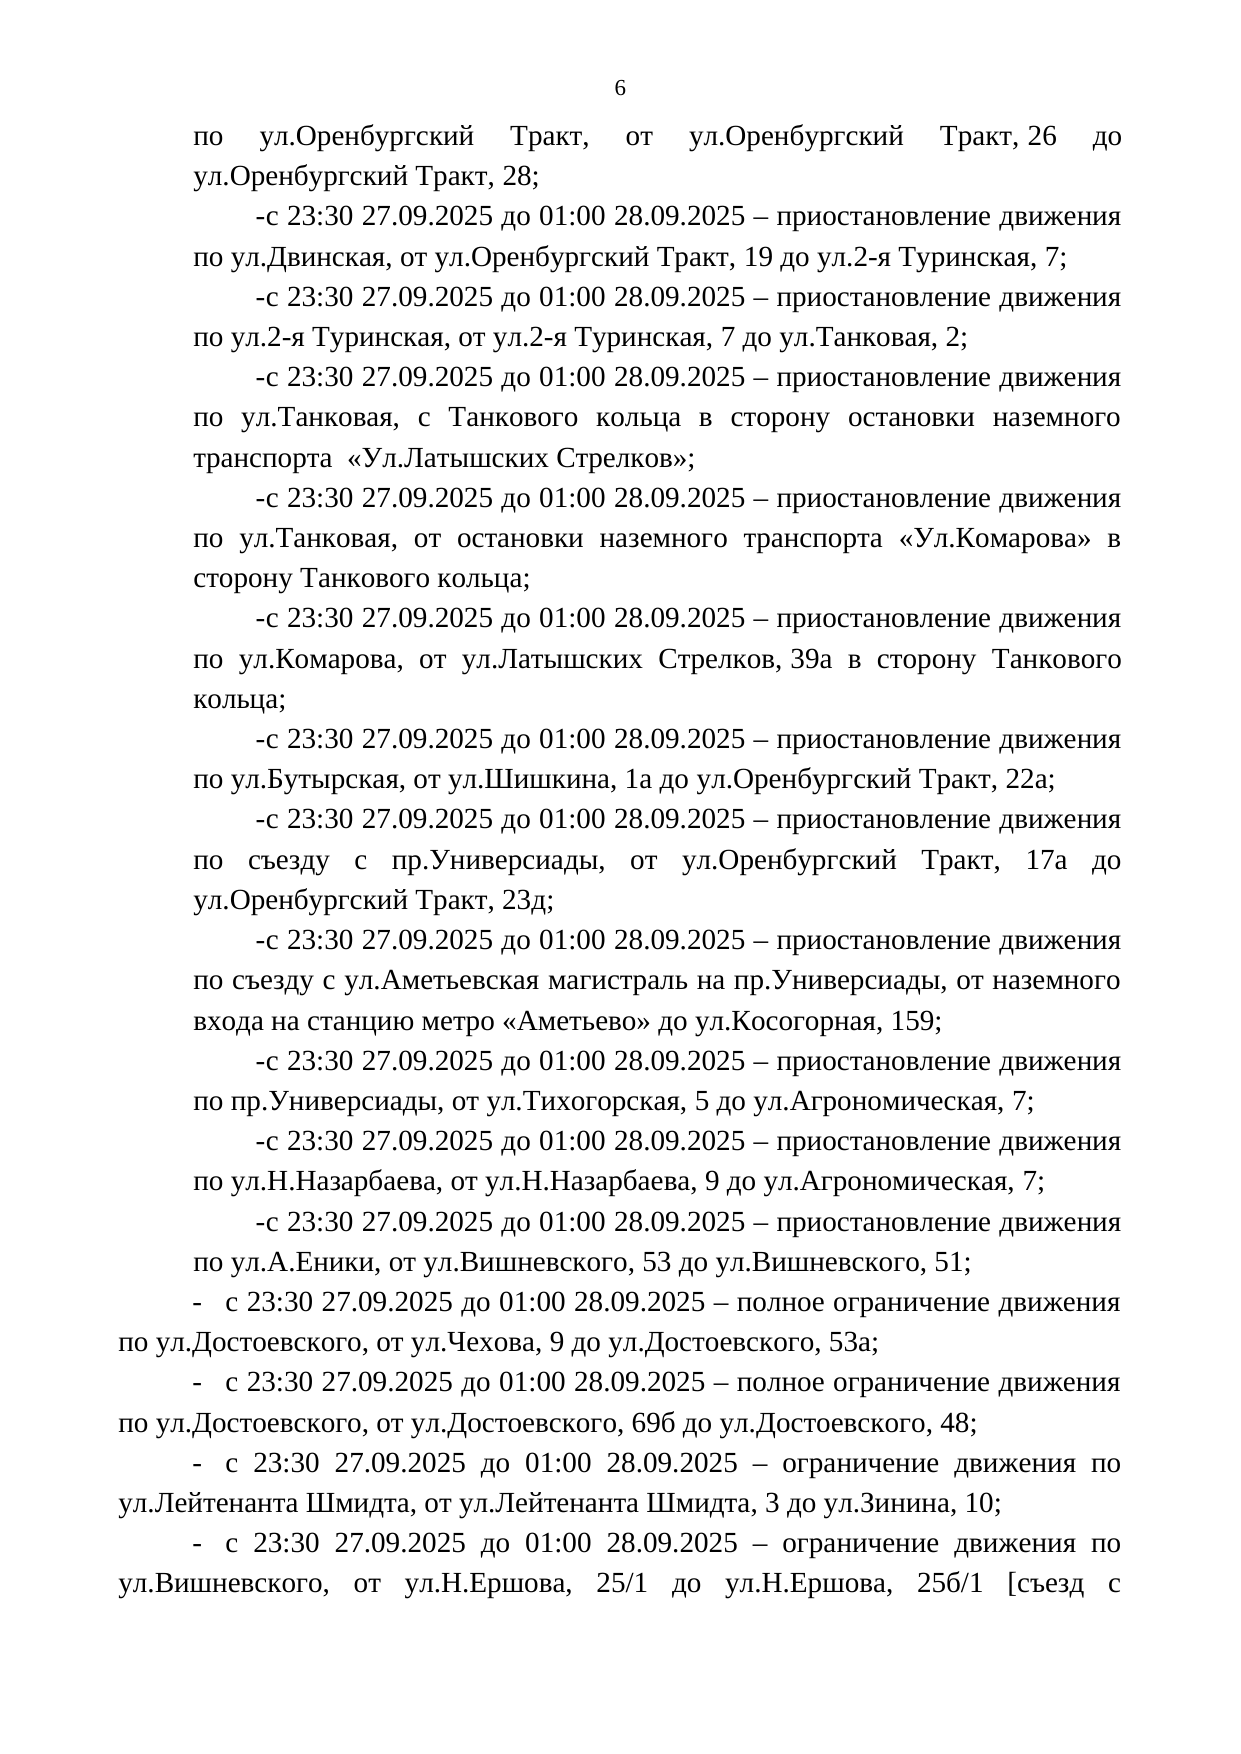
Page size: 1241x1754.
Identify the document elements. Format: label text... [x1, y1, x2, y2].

list с 23:30 27.09.2025 до 01:00 28.09.2025 – приостановление движения по съезду с ул.Аметьевская магистраль на пр.Универсиады, от наземного входа на станцию метро «Аметьево» до ул.Косогорная, 159; [193, 922, 1122, 1036]
list с 23:30 27.09.2025 до 01:00 28.09.2025 – приостановление движения по ул.Танковая, с Танкового кольца в сторону остановки наземного транспорта «Ул.Латышских Стрелков»; [193, 359, 1122, 473]
list с 23:30 27.09.2025 до 01:00 28.09.2025 – приостановление движения по ул.А.Еники, от ул.Вишневского, 53 до ул.Вишневского, 51; [193, 1204, 1122, 1277]
list с 23:30 27.09.2025 до 01:00 28.09.2025 – приостановление движения по ул.Бутырская, от ул.Шишкина, 1а до ​ул.Оренбургский Тракт, 22а; [193, 721, 1122, 795]
list с 23:30 27.09.2025 до 01:00 28.09.2025 – полное ограничение движения по ул.Достоевского, от ул.Чехова, 9 до ул.Достоевского, 53а; [118, 1284, 1122, 1358]
list с 23:30 27.09.2025 до 01:00 28.09.2025 – приостановление движения по ул.Двинская, от ул.Оренбургский Тракт, 19 до ул.2-я Туринская, 7; [193, 198, 1122, 272]
list с 23:30 27.09.2025 до 01:00 28.09.2025 – приостановление движения по ул.Н.Назарбаева, от ул.Н.Назарбаева, 9 до ул.Агрономическая, 7; [193, 1123, 1122, 1197]
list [118, 1525, 1122, 1599]
list с 23:30 27.09.2025 до 01:00 28.09.2025 – приостановление движения по ул.Комарова, от ул.Латышских Стрелков, 39а в сторону Танкового кольца; [193, 601, 1122, 714]
list с 23:30 27.09.2025 до 01:00 28.09.2025 – полное ограничение движения по ул.Достоевского, от ул.Достоевского, 69б до ул.Достоевского, 48; [118, 1364, 1122, 1438]
list с 23:30 27.09.2025 до 01:00 28.09.2025 – приостановление движения по пр.Универсиады, от ул.Тихогорская, 5 до ул.Агрономическая, 7; [193, 1043, 1122, 1117]
list с 23:30 27.09.2025 до 01:00 28.09.2025 – приостановление движения по съезду с пр.Универсиады, от ул.Оренбургский Тракт, 17а до ул.Оренбургский Тракт, 23д; [193, 802, 1122, 916]
list с 23:30 27.09.2025 до 01:00 28.09.2025 – приостановление движения по ул.2-я Туринская, от ул.2-я Туринская, 7 до ул.Танковая, 2; [193, 279, 1122, 353]
list с 23:30 27.09.2025 до 01:00 28.09.2025 – ограничение движения по ул.Лейтенанта Шмидта, от ул.Лейтенанта Шмидта, 3 до ул.Зинина, 10; [118, 1445, 1122, 1519]
list с 23:30 27.09.2025 до 01:00 28.09.2025 – приостановление движения по ул.Танковая, от остановки наземного транспорта «Ул.Комарова» в сторону Танкового кольца; [193, 480, 1122, 594]
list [193, 118, 1122, 192]
